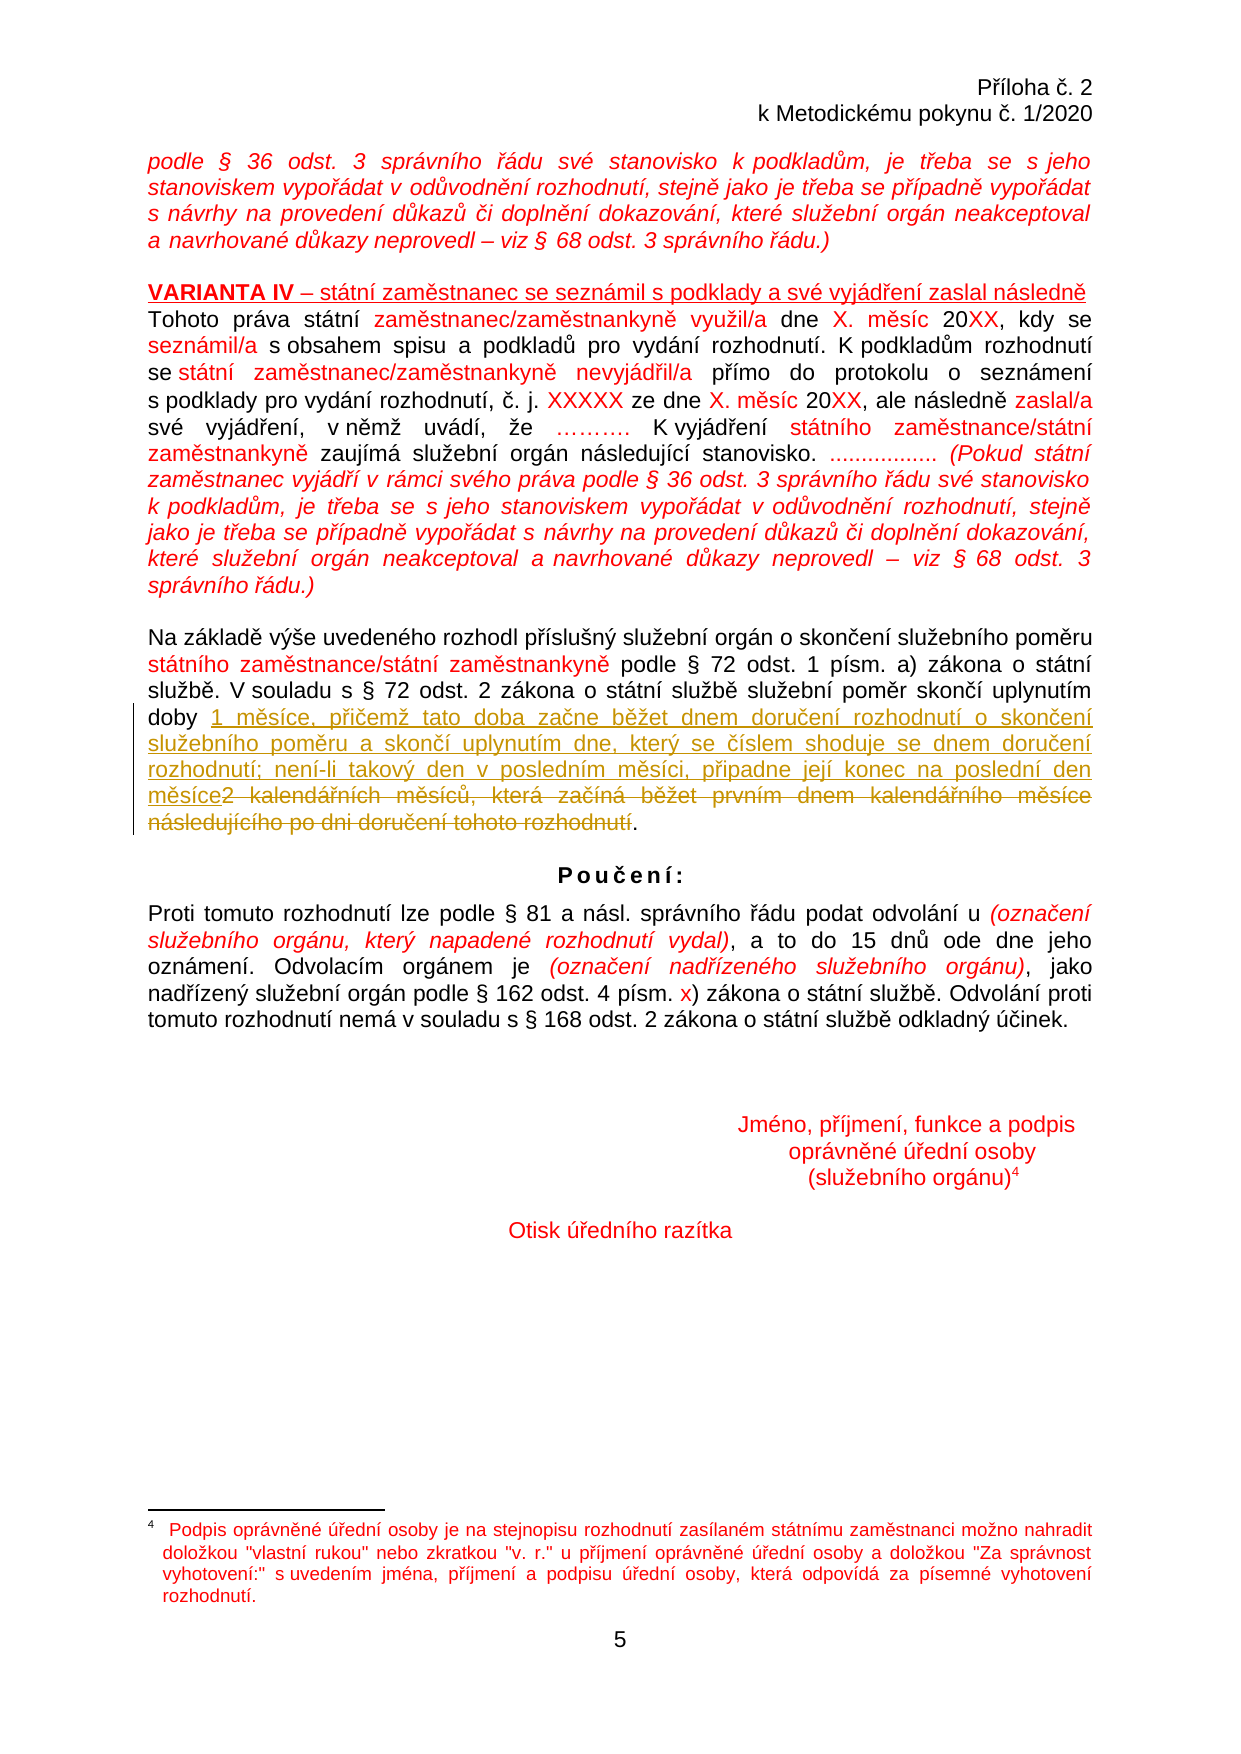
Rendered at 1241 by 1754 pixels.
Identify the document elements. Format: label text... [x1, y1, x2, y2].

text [148, 148, 1093, 253]
text Poučení: [148, 862, 1093, 888]
text VARIANTA IV – státní zaměstnanec se seznámil s podklady a své vyjádření zaslal následně [148, 279, 1093, 306]
text Tohoto práva státní zaměstnanec/zaměstnankyně využil/a dne X. měsíc 20XX, kdy se seznámil/a s obsahem spisu a podkladů pro vydání rozhodnutí. K podkladům rozhodnutí se státní zaměstnanec/zaměstnankyně nevyjádřil/a přímo do protokolu o seznámení s podklady pro vydání rozhodnutí, č. j. XXXXX ze dne X. měsíc 20XX, ale následně zaslal/a své vyjádření, v němž uvádí, že ………. K vyjádření státního zaměstnance/státní zaměstnankyně zaujímá služební orgán následující stanovisko. ................. (Pokud státní zaměstnanec vyjádří v rámci svého práva podle § 36 odst. 3 správního řádu své stanovisko k podkladům, je třeba se s jeho stanoviskem vypořádat v odůvodnění rozhodnutí, stejně jako je třeba se případně vypořádat s návrhy na provedení důkazů či doplnění dokazování, které služební orgán neakceptoval a navrhované důkazy neprovedl – viz § 68 odst. 3 správního řádu.) [148, 306, 1093, 598]
text Na základě výše uvedeného rozhodl příslušný služební orgán o skončení služebního poměru státního zaměstnance/státní zaměstnankyně podle § 72 odst. 1 písm. a) zákona o státní službě. V souladu s § 72 odst. 2 zákona o státní službě služební poměr skončí uplynutím doby . [148, 624, 1093, 835]
text Jméno, příjmení, funkce a podpis [664, 1111, 1093, 1138]
text Proti tomuto rozhodnutí lze podle § 81 a násl. správního řádu podat odvolání u (označení služebního orgánu, který napadené rozhodnutí vydal), a to do 15 dnů ode dne jeho oznámení. Odvolacím orgánem je (označení nadřízeného služebního orgánu), jako nadřízený služební orgán podle § 162 odst. 4 písm. x) zákona o státní službě. Odvolání proti tomuto rozhodnutí nemá v souladu s § 168 odst. 2 zákona o státní službě odkladný účinek. [148, 900, 1093, 1032]
text Otisk úředního razítka [148, 1217, 1093, 1243]
text oprávněné úřední osoby [664, 1138, 1093, 1164]
text (služebního orgánu) [148, 1164, 1093, 1190]
